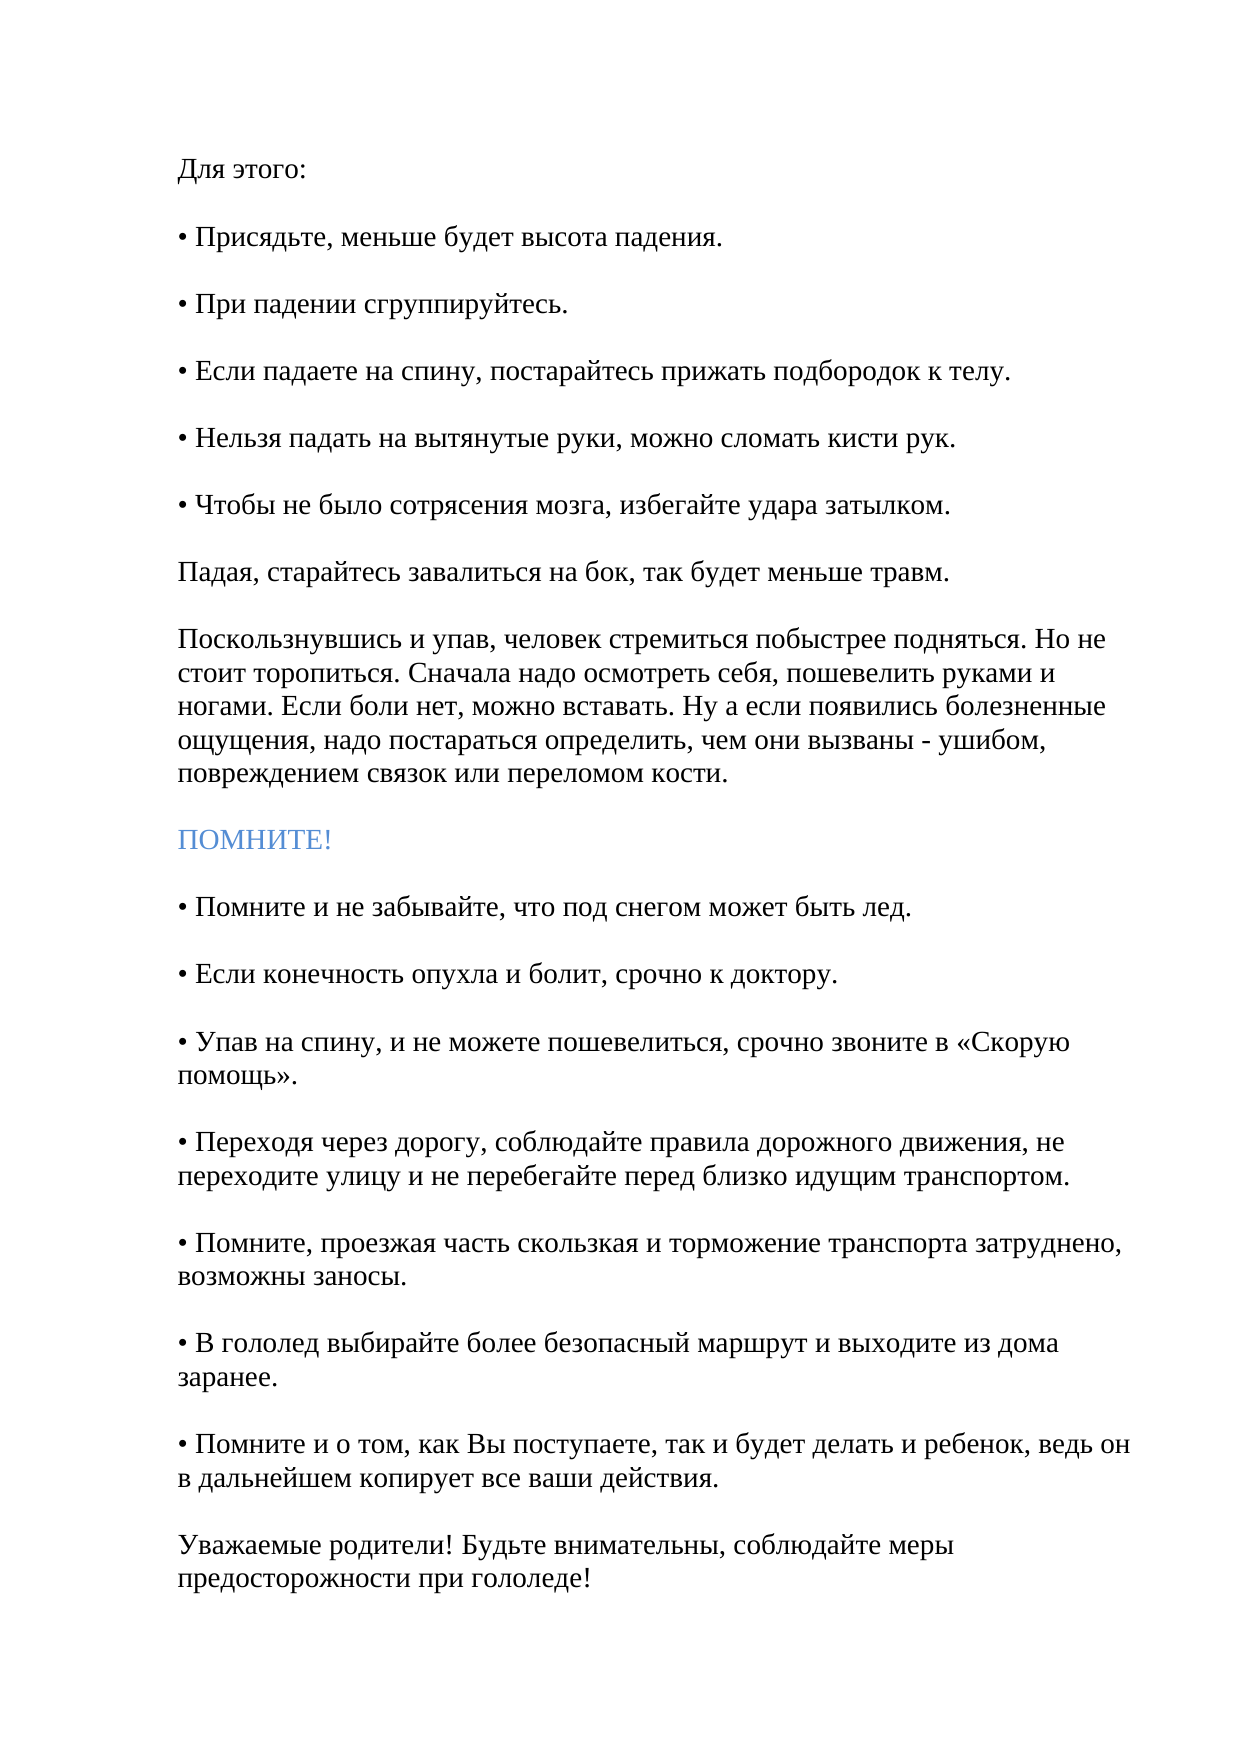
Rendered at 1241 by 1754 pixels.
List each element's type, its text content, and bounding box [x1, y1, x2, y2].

text • Присядьте, меньше будет высота падения. [177, 219, 1152, 252]
text • Переходя через дорогу, соблюдайте правила дорожного движения, не переходите улицу и не перебегайте перед близко идущим транспортом. [177, 1124, 1152, 1191]
text • Помните и о том, как Вы поступаете, так и будет делать и ребенок, ведь он в дальнейшем копирует все ваши действия. [177, 1426, 1152, 1493]
text • Нельзя падать на вытянутые руки, можно сломать кисти рук. [177, 420, 1152, 453]
text • Упав на спину, и не можете пошевелиться, срочно звоните в «Скорую помощь». [177, 1024, 1152, 1091]
text • Чтобы не было сотрясения мозга, избегайте удара затылком. [177, 487, 1152, 521]
text • Помните и не забывайте, что под снегом может быть лед. [177, 889, 1152, 923]
text ПОМНИТЕ! [177, 822, 1152, 856]
text • Если конечность опухла и болит, срочно к доктору. [177, 957, 1152, 990]
text Для этого: [177, 152, 1152, 185]
text • При падении сгруппируйтесь. [177, 286, 1152, 319]
text Поскользнувшись и упав, человек стремиться побыстрее подняться. Но не стоит торопиться. Сначала надо осмотреть себя, пошевелить руками и ногами. Если боли нет, можно вставать. Ну а если появились болезненные ощущения, надо постараться определить, чем они вызваны - ушибом, повреждением связок или переломом кости. [177, 621, 1152, 789]
text • Если падаете на спину, постарайтесь прижать подбородок к телу. [177, 353, 1152, 386]
text • Помните, проезжая часть скользкая и торможение транспорта затруднено, возможны заносы. [177, 1225, 1152, 1292]
text Уважаемые родители! Будьте внимательны, соблюдайте меры предосторожности при гололеде! [177, 1527, 1152, 1594]
text Падая, старайтесь завалиться на бок, так будет меньше травм. [177, 554, 1152, 588]
text • В гололед выбирайте более безопасный маршрут и выходите из дома заранее. [177, 1326, 1152, 1393]
